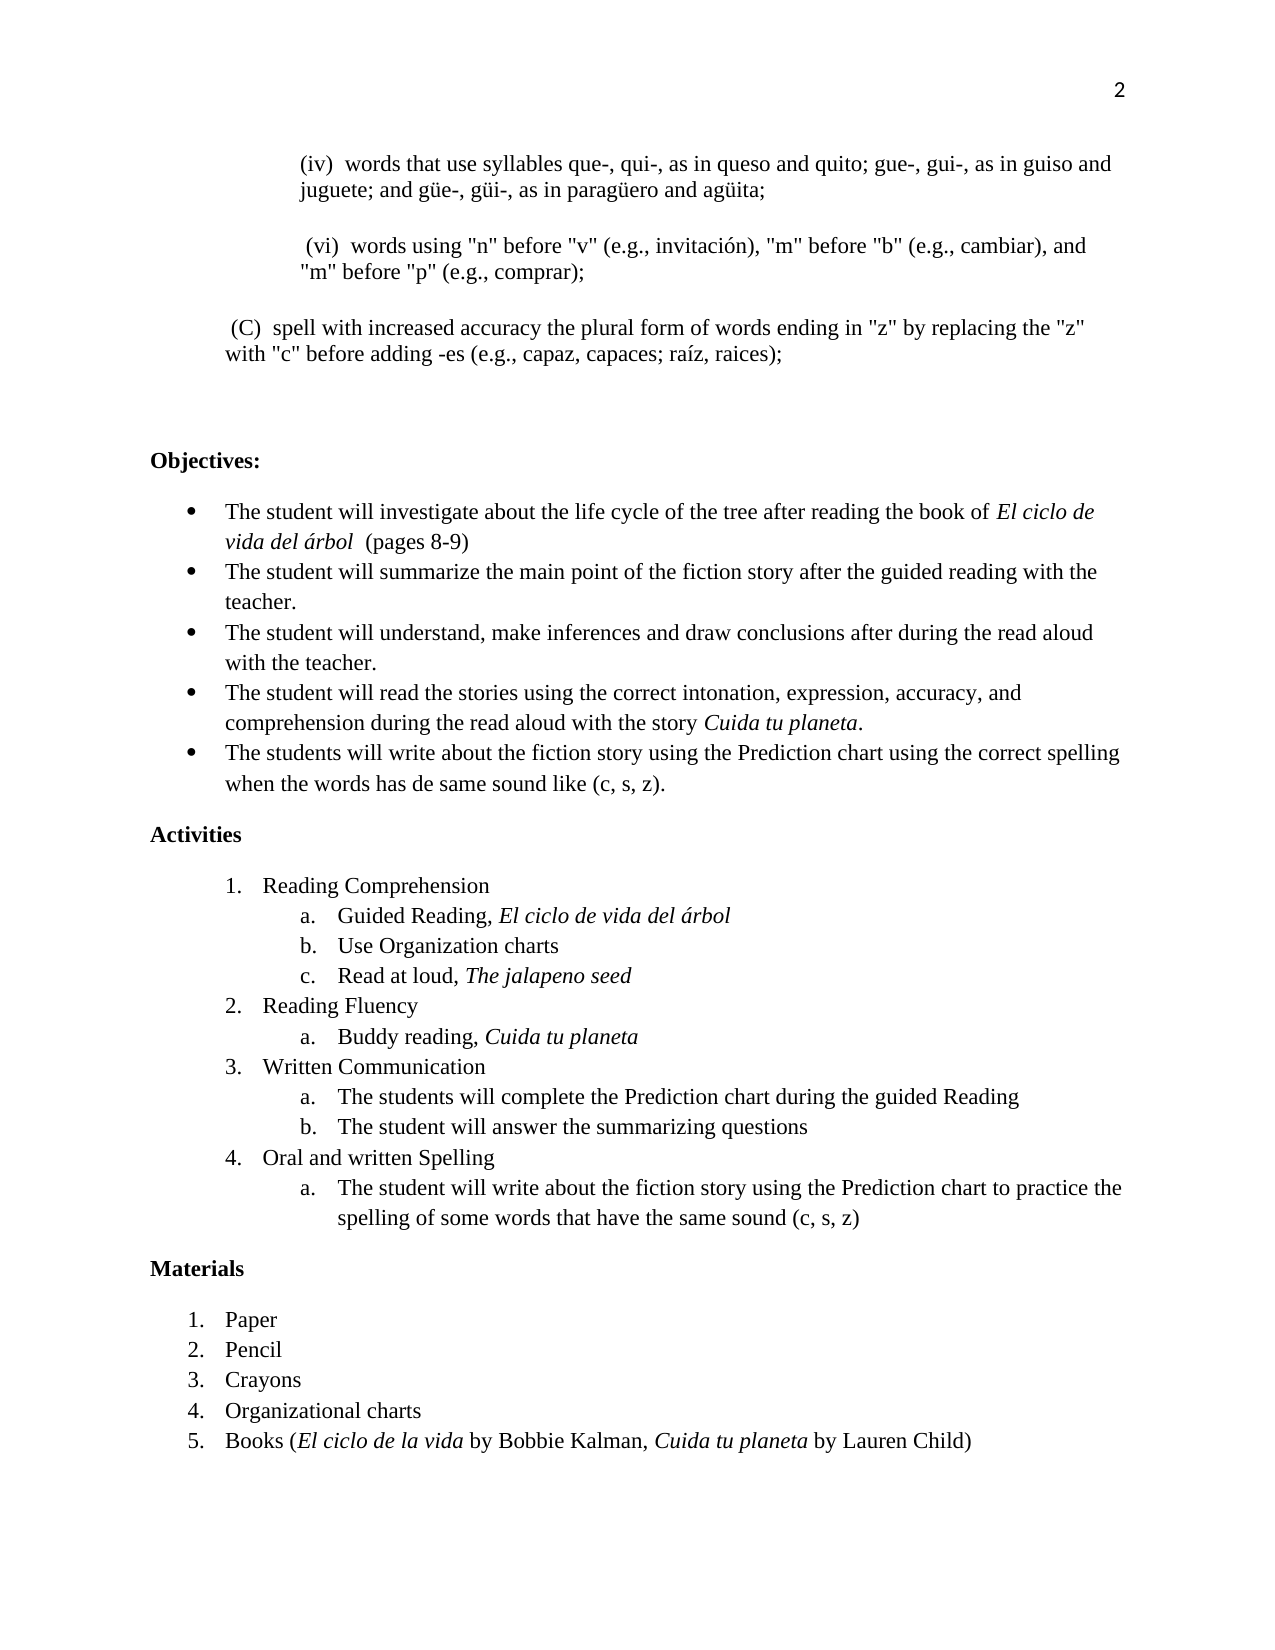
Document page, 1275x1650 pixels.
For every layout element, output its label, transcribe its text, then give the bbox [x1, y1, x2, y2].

list The student will summarize the main point of the fiction story after the guided reading with the teacher. [187, 558, 1125, 615]
list Written Communication [225, 1053, 1125, 1079]
text Materials [150, 1255, 1125, 1281]
list Organizational charts [187, 1397, 1125, 1423]
text (iv) words that use syllables que-, qui-, as in queso and quito; gue-, gui-, as in guiso and juguete; and güe-, güi-, as in paragüero and agüita; [300, 150, 1125, 203]
text Objectives: [150, 447, 1125, 473]
text (C) spell with increased accuracy the plural form of words ending in "z" by replacing the "z" with "c" before adding -es (e.g., capaz, capaces; raíz, raices); [225, 314, 1125, 366]
list Oral and written Spelling [225, 1143, 1125, 1170]
list Crayons [187, 1366, 1125, 1393]
list The student will read the stories using the correct intonation, expression, accuracy, and comprehension during the read aloud with the story Cuida tu planeta. [187, 679, 1125, 736]
list Pencil [187, 1336, 1125, 1363]
list The student will write about the fiction story using the Prediction chart to practice the spelling of some words that have the same sound (c, s, z) [300, 1174, 1125, 1230]
list Reading Comprehension [225, 872, 1125, 898]
list Books (El ciclo de la vida by Bobbie Kalman, Cuida tu planeta by Lauren Child) [187, 1427, 1125, 1453]
text Activities [150, 821, 1125, 847]
list The student will answer the summarizing questions [300, 1113, 1125, 1140]
list Paper [187, 1306, 1125, 1332]
list Read at loud, The jalapeno seed [300, 962, 1125, 989]
list The student will investigate about the life cycle of the tree after reading the book of El ciclo de vida del árbol (pages 8-9) [187, 498, 1125, 554]
list Guided Reading, El ciclo de vida del árbol [300, 902, 1125, 928]
list The students will complete the Prediction chart during the guided Reading [300, 1083, 1125, 1109]
list Use Organization charts [300, 932, 1125, 958]
list Buddy reading, Cuida tu planeta [300, 1023, 1125, 1049]
text (vi) words using "n" before "v" (e.g., invitación), "m" before "b" (e.g., cambiar), and "m" before "p" (e.g., comprar); [300, 232, 1125, 284]
list The student will understand, make inferences and draw conclusions after during the read aloud with the teacher. [187, 618, 1125, 675]
list The students will write about the fiction story using the Prediction chart using the correct spelling when the words has de same sound like (c, s, z). [187, 739, 1125, 796]
list Reading Fluency [225, 992, 1125, 1019]
